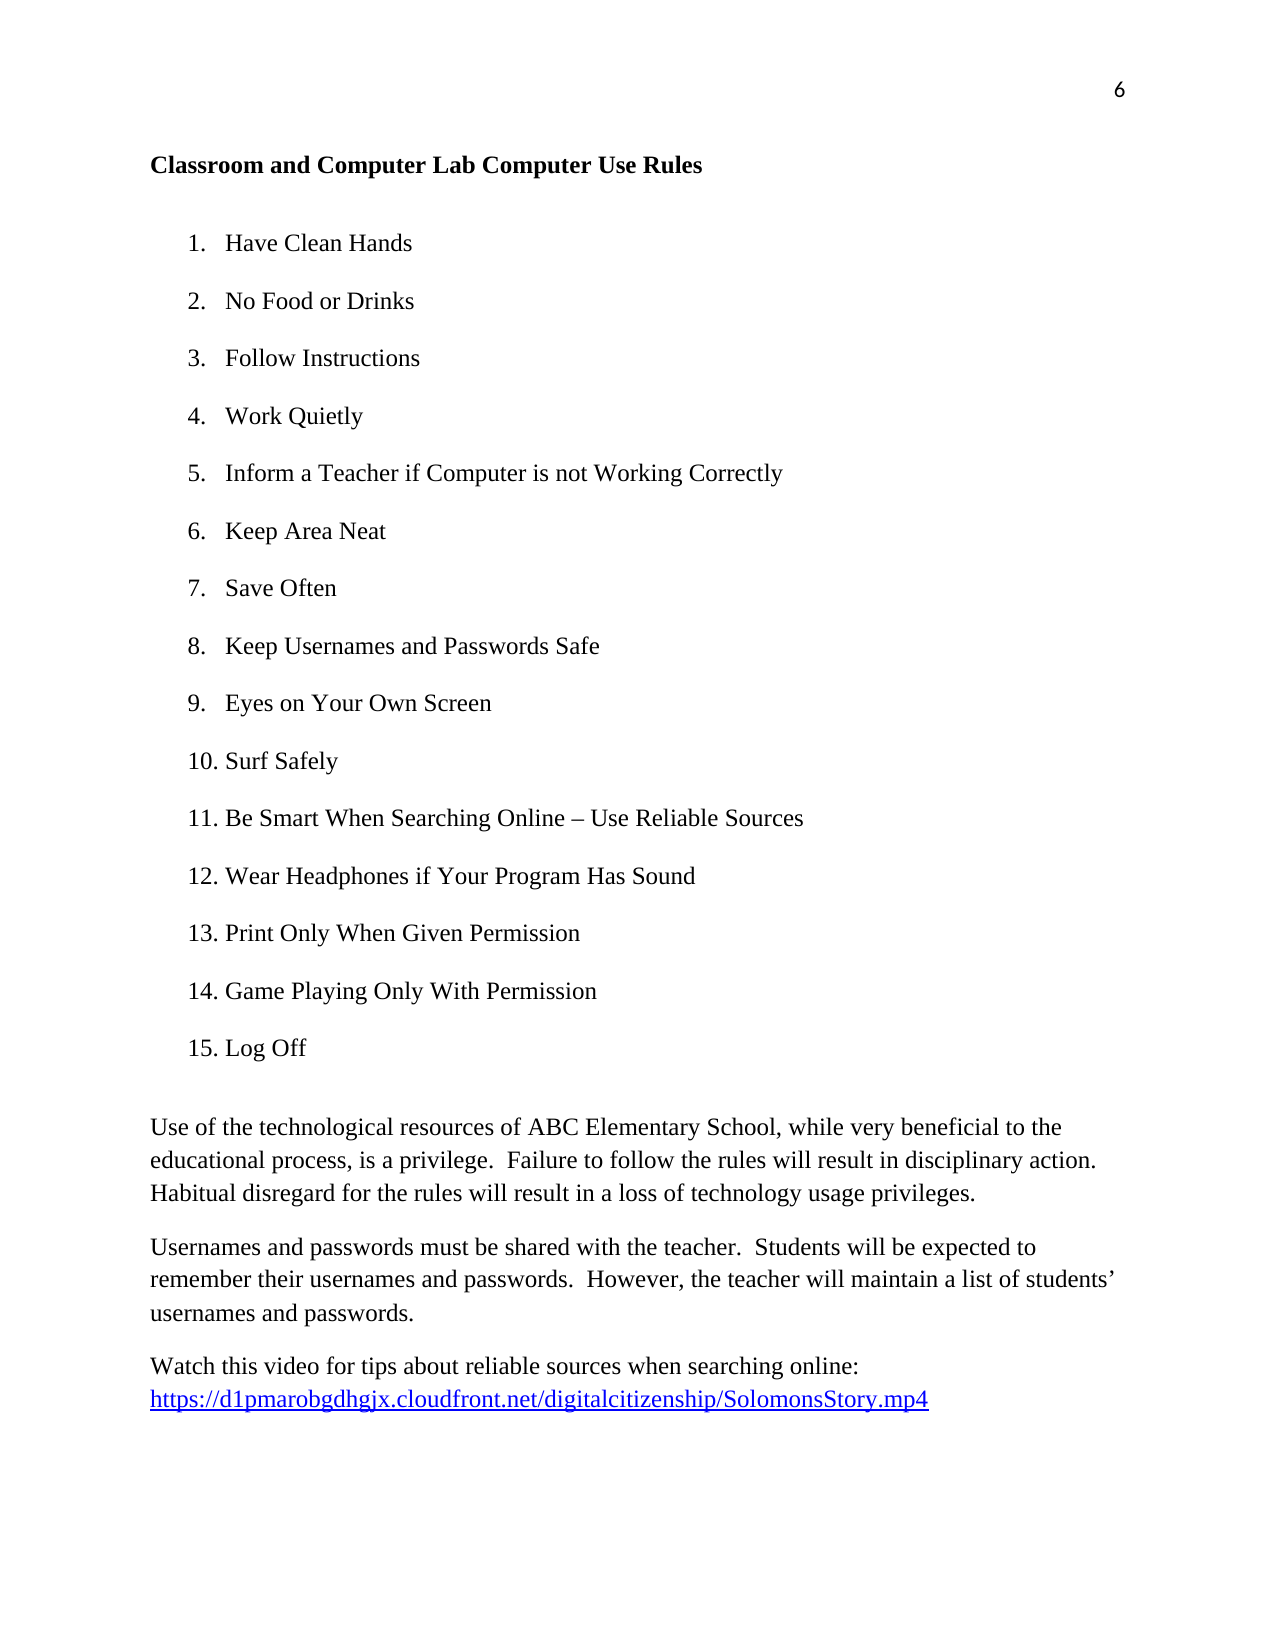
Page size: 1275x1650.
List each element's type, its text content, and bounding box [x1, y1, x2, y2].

list No Food or Drinks [187, 286, 1125, 314]
text Watch this video for tips about reliable sources when searching online: https://d1pmarobgdhgjx.cloudfront.net/digitalcitizenship/SolomonsStory.mp4 [150, 1351, 1125, 1413]
text Usernames and passwords must be shared with the teacher. Students will be expected to remember their usernames and passwords. However, the teacher will maintain a list of students’ usernames and passwords. [150, 1232, 1125, 1326]
list Have Clean Hands [187, 228, 1125, 257]
list Surf Safely [187, 746, 1125, 774]
text Classroom and Computer Lab Computer Use Rules [150, 150, 1125, 179]
list Game Playing Only With Permission [187, 976, 1125, 1004]
list Keep Area Neat [187, 516, 1125, 544]
list Be Smart When Searching Online – Use Reliable Sources [187, 803, 1125, 832]
list Print Only When Given Permission [187, 918, 1125, 947]
text Use of the technological resources of ABC Elementary School, while very beneficial to the educational process, is a privilege. Failure to follow the rules will result in disciplinary action. Habitual disregard for the rules will result in a loss of technology usage privileges. [150, 1112, 1125, 1206]
list Save Often [187, 573, 1125, 602]
list Follow Instructions [187, 343, 1125, 372]
list Log Off [187, 1033, 1125, 1062]
list Keep Usernames and Passwords Safe [187, 631, 1125, 659]
list Work Quietly [187, 401, 1125, 429]
list Wear Headphones if Your Program Has Sound [187, 861, 1125, 889]
list Eyes on Your Own Screen [187, 688, 1125, 717]
list Inform a Teacher if Computer is not Working Correctly [187, 458, 1125, 487]
